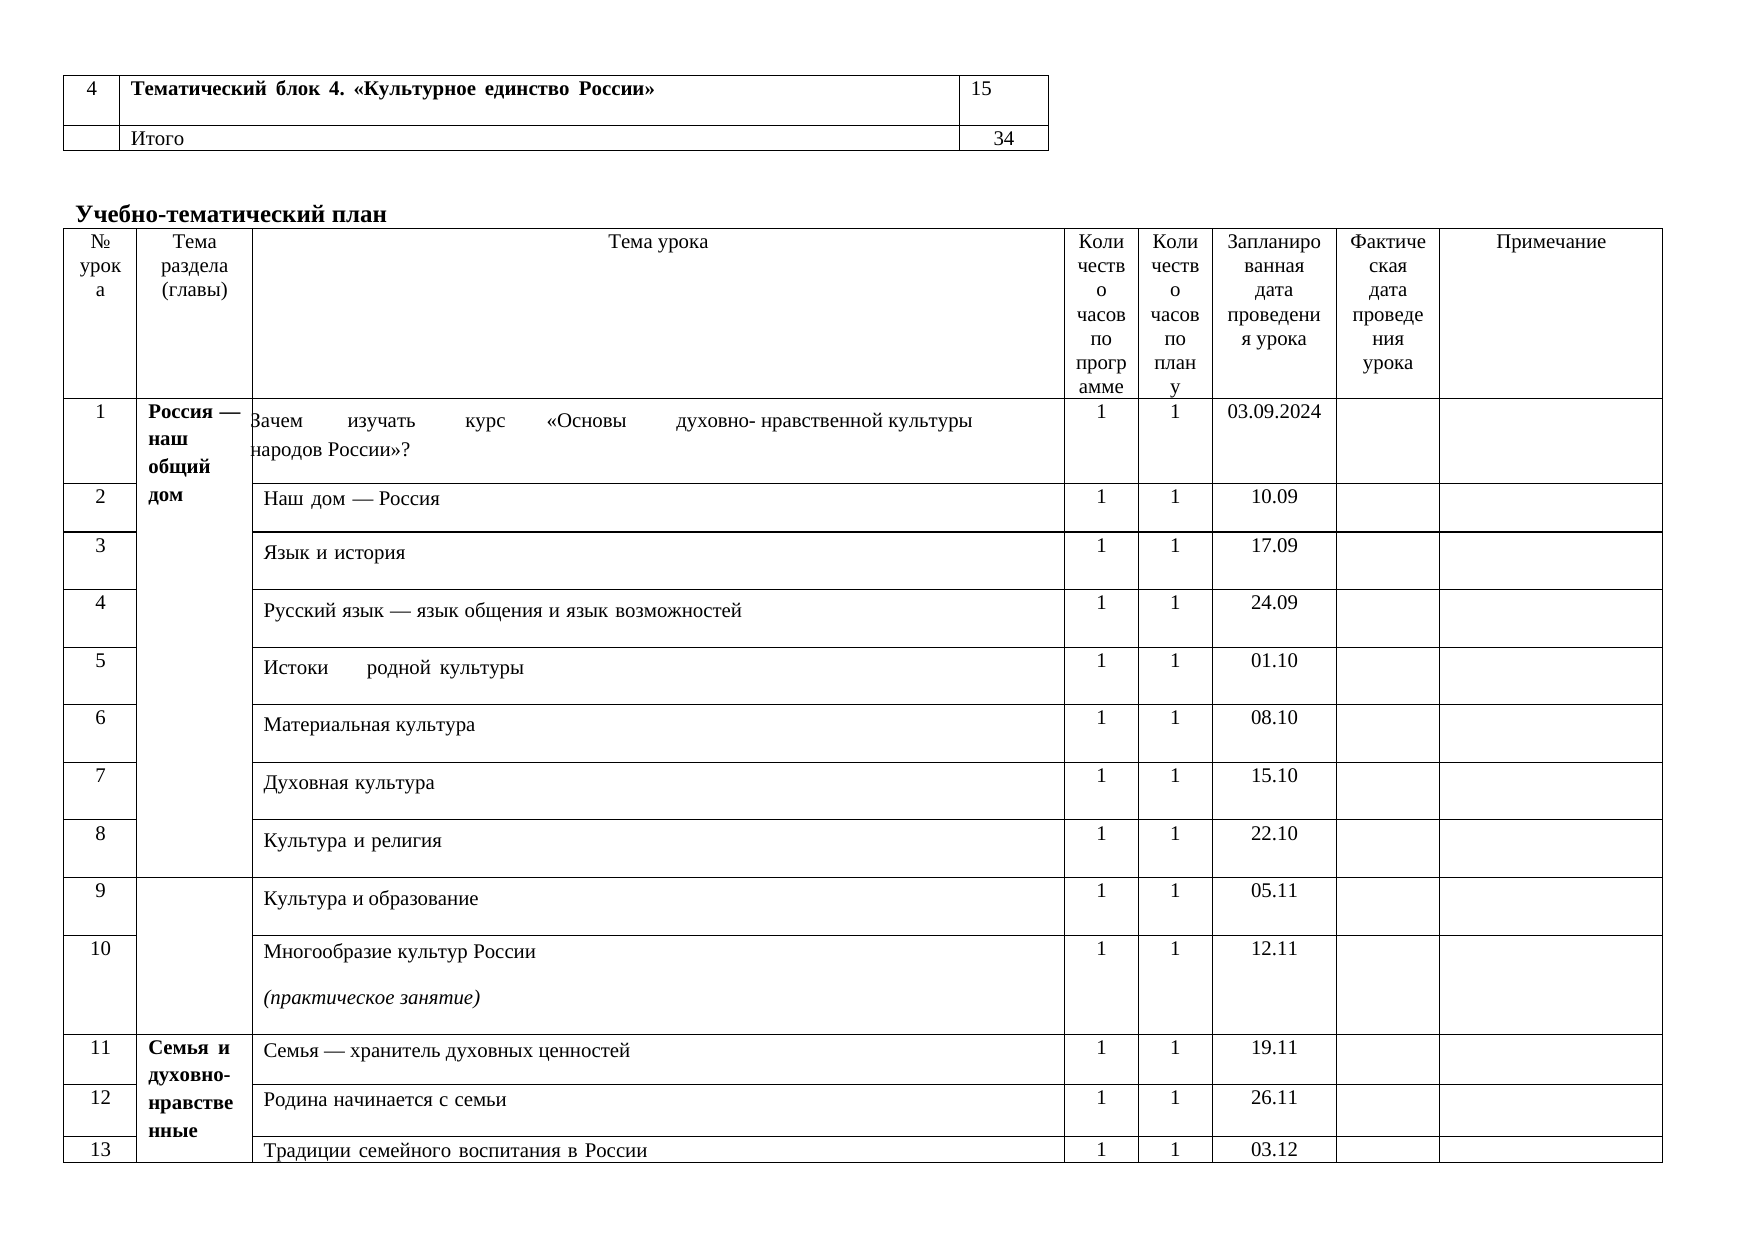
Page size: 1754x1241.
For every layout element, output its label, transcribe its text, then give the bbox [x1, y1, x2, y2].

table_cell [253, 1137, 1064, 1162]
table_cell 8 [64, 820, 136, 877]
table_cell [137, 878, 252, 1034]
table_cell 03.12 [1213, 1137, 1336, 1162]
table_cell 1 [1139, 648, 1212, 704]
table_cell 1 [1139, 878, 1212, 935]
table_cell 08.10 [1213, 705, 1336, 762]
table_cell 17.09 [1213, 533, 1336, 589]
table_header Тема урока [253, 229, 1064, 398]
table_cell 1 [1065, 936, 1138, 1034]
table_cell 26.11 [1213, 1085, 1336, 1136]
table_cell 9 [64, 878, 136, 935]
table_cell [1440, 1035, 1662, 1083]
table_cell 1 [1065, 590, 1138, 647]
table_cell Зачем изучать курс «Основы духовно- нравственной культуры народов России»? [253, 399, 1064, 483]
table_cell [1337, 820, 1439, 877]
table_cell [1337, 533, 1439, 589]
table_cell [1337, 590, 1439, 647]
table_cell 1 [1065, 1085, 1138, 1136]
table_cell 1 [1065, 1035, 1138, 1083]
table_cell 12.11 [1213, 936, 1336, 1034]
table_cell 4 [64, 76, 119, 125]
table_cell 1 [1139, 763, 1212, 819]
table_cell [1337, 1035, 1439, 1083]
table_header Запланированная дата проведения урока [1213, 229, 1336, 398]
table_header Фактическая дата проведения урока [1337, 229, 1439, 398]
table_cell [1337, 1085, 1439, 1136]
table_cell [1337, 399, 1439, 483]
table_cell Истоки родной культуры [253, 648, 1064, 704]
table_cell 1 [1065, 763, 1138, 819]
table_cell Культура и религия [253, 820, 1064, 877]
table_cell 1 [1139, 484, 1212, 531]
table_header № урока [64, 229, 136, 398]
table_cell Родина начинается с семьи [253, 1085, 1064, 1136]
table_cell 1 [1139, 705, 1212, 762]
table_cell 5 [64, 648, 136, 704]
table_cell 1 [1065, 648, 1138, 704]
table_cell Многообразие культур России (практическое занятие) [253, 936, 1064, 1034]
table_header Примечание [1440, 229, 1662, 398]
table_cell 1 [1065, 705, 1138, 762]
table_cell [1440, 878, 1662, 935]
table_cell Язык и история [253, 533, 1064, 589]
table_cell 03.09.2024 [1213, 399, 1336, 483]
table_cell 1 [1065, 484, 1138, 531]
table_cell 12 [64, 1085, 136, 1136]
table_cell [1440, 763, 1662, 819]
table_header Количество часов по программе [1065, 229, 1138, 398]
table_cell 13 [64, 1137, 136, 1162]
table_cell [1440, 1137, 1662, 1162]
table_cell 15.10 [1213, 763, 1336, 819]
table_cell Материальная культура [253, 705, 1064, 762]
table_cell 1 [64, 399, 136, 483]
text Учебно-тематический план [75, 199, 1679, 228]
table_cell 1 [1139, 533, 1212, 589]
table_cell 1 [1139, 1137, 1212, 1162]
table_cell 3 [64, 533, 136, 589]
table_cell 24.09 [1213, 590, 1336, 647]
table_cell [1440, 936, 1662, 1034]
table_cell 10 [64, 936, 136, 1034]
table_cell [1440, 484, 1662, 531]
table_cell [1440, 820, 1662, 877]
table_cell Семья и духовно-нравственные ценности [137, 1035, 252, 1162]
table_cell [1337, 484, 1439, 531]
table_cell 1 [1139, 1035, 1212, 1083]
table_cell Семья — хранитель духовных ценностей [253, 1035, 1064, 1083]
table_cell Итого [120, 126, 959, 150]
table_cell [1337, 878, 1439, 935]
table_cell 1 [1065, 820, 1138, 877]
table_cell [1440, 648, 1662, 704]
table_cell 22.10 [1213, 820, 1336, 877]
table_cell Россия — наш общий дом [137, 399, 252, 877]
table_cell [1440, 590, 1662, 647]
table_header Количество часов по плану [1139, 229, 1212, 398]
table_cell Тематический блок 4. «Культурное единство России» [120, 76, 959, 125]
table_cell [1440, 705, 1662, 762]
table_cell 1 [1139, 1085, 1212, 1136]
table_cell [1337, 648, 1439, 704]
table_cell [1337, 763, 1439, 819]
table_cell 19.11 [1213, 1035, 1336, 1083]
table_cell 10.09 [1213, 484, 1336, 531]
table_cell 4 [64, 590, 136, 647]
table_cell Наш дом — Россия [253, 484, 1064, 531]
table_cell 11 [64, 1035, 136, 1083]
table_cell Русский язык — язык общения и язык возможностей [253, 590, 1064, 647]
table_cell 1 [1139, 936, 1212, 1034]
table_cell [1440, 399, 1662, 483]
table_cell 05.11 [1213, 878, 1336, 935]
table_cell Духовная культура [253, 763, 1064, 819]
table_header Тема раздела (главы) [137, 229, 252, 398]
table_cell 1 [1139, 590, 1212, 647]
table_cell [1440, 1085, 1662, 1136]
table_cell 1 [1139, 820, 1212, 877]
table_cell 1 [1065, 399, 1138, 483]
table_cell [1337, 1137, 1439, 1162]
table_cell 15 [960, 76, 1048, 125]
table_cell 01.10 [1213, 648, 1336, 704]
table_cell 1 [1065, 878, 1138, 935]
table_cell 2 [64, 484, 136, 531]
table_cell 7 [64, 763, 136, 819]
table_cell [64, 126, 119, 150]
table_cell [1337, 705, 1439, 762]
table_cell 1 [1139, 399, 1212, 483]
table_cell 1 [1065, 533, 1138, 589]
table_cell 34 [960, 126, 1048, 150]
table_cell Культура и образование [253, 878, 1064, 935]
table_cell [1337, 936, 1439, 1034]
table_cell [1440, 533, 1662, 589]
table_cell 6 [64, 705, 136, 762]
table_cell 1 [1065, 1137, 1138, 1162]
